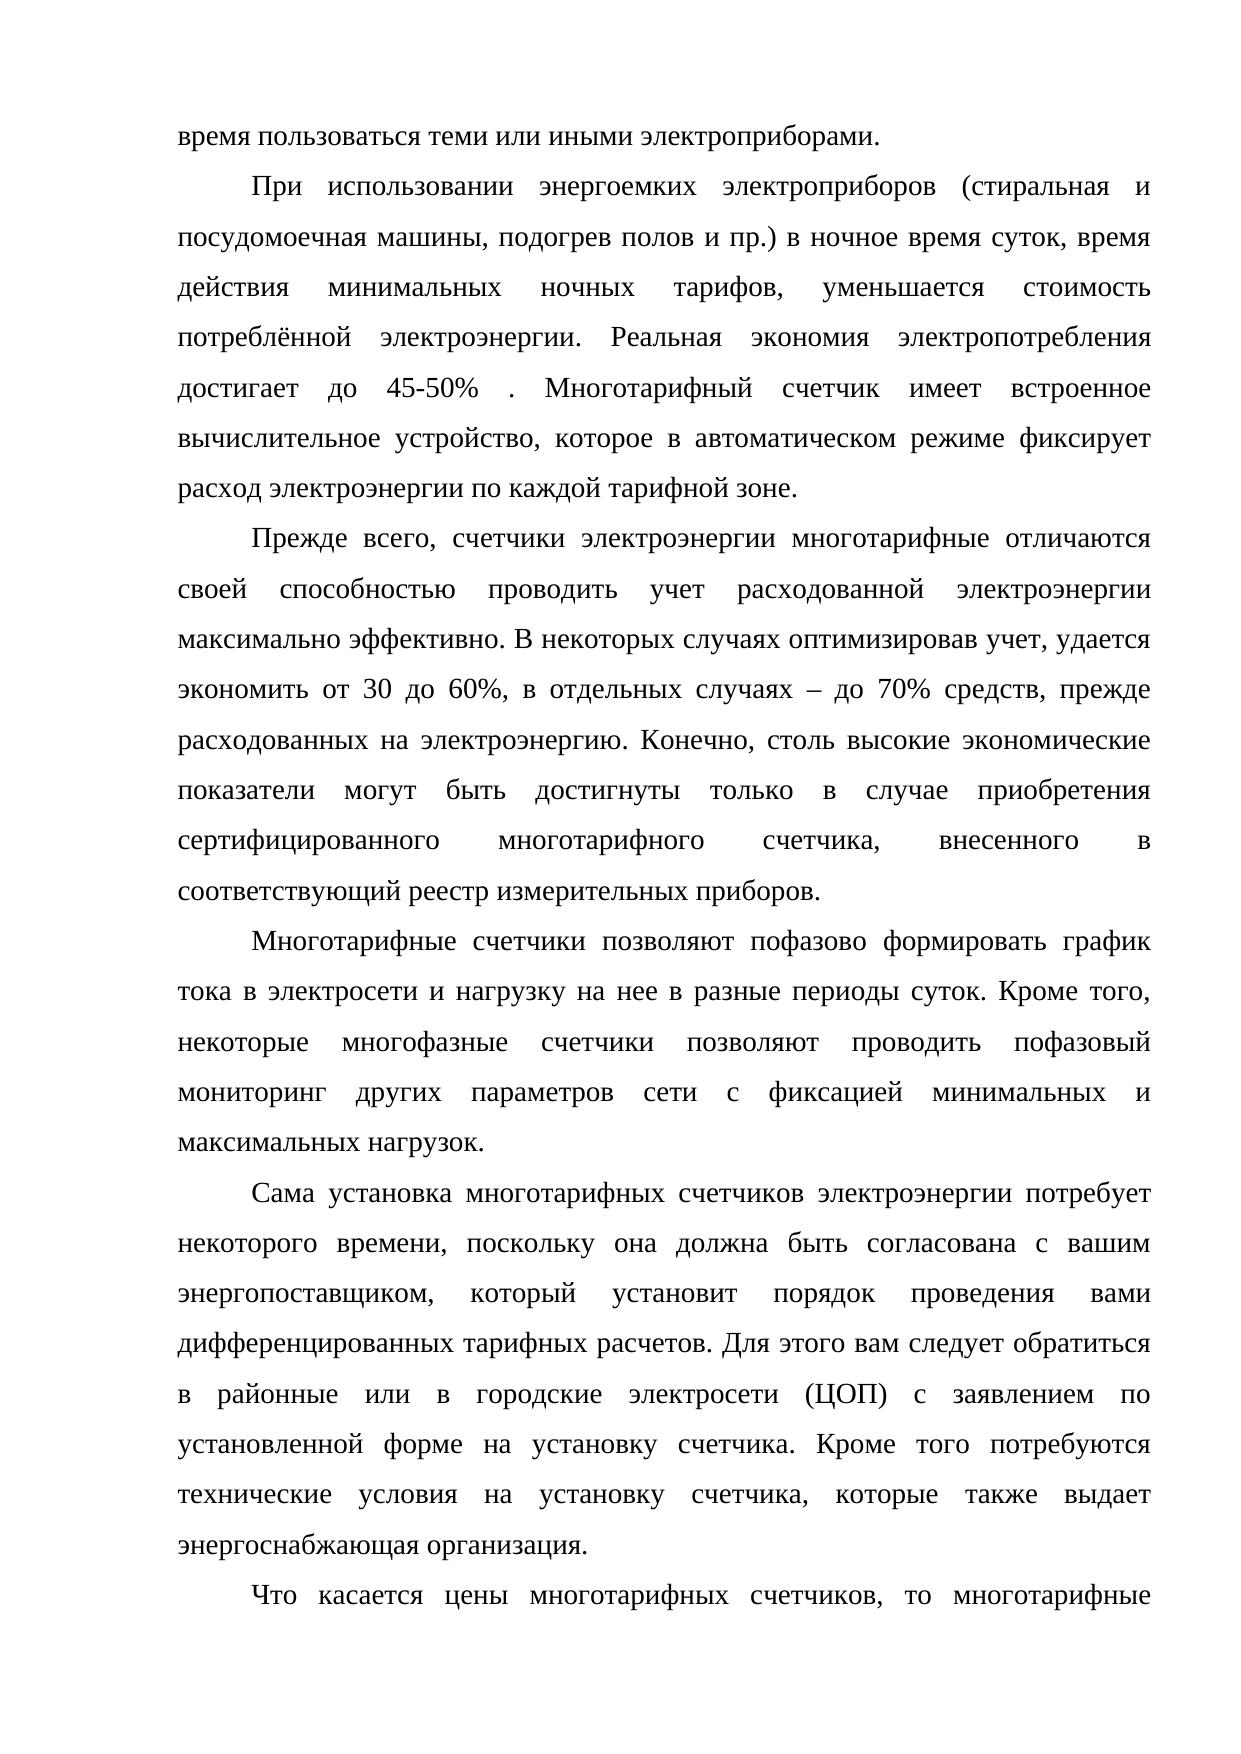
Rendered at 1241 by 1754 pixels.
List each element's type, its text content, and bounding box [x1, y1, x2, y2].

text Сама установка многотарифных счетчиков электроэнергии потребует некоторого времени, поскольку она должна быть согласована с вашим энергопоставщиком, который установит порядок проведения вами дифференцированных тарифных расчетов. Для этого вам следует обратиться в районные или в городские электросети (ЦОП) с заявлением по установленной форме на установку счетчика. Кроме того потребуются технические условия на установку счетчика, которые также выдает энергоснабжающая организация. [177, 1175, 1152, 1560]
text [177, 1577, 1152, 1611]
text Многотарифные счетчики позволяют пофазово формировать график тока в электросети и нагрузку на нее в разные периоды суток. Кроме того, некоторые многофазные счетчики позволяют проводить пофазовый мониторинг других параметров сети с фиксацией минимальных и максимальных нагрузок. [177, 923, 1152, 1158]
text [177, 118, 1152, 152]
text При использовании энергоемких электроприборов (стиральная и посудомоечная машины, подогрев полов и пр.) в ночное время суток, время действия минимальных ночных тарифов, уменьшается стоимость потреблённой электроэнергии. Реальная экономия электропотребления достигает до 45-50% . Многотарифный счетчик имеет встроенное вычислительное устройство, которое в автоматическом режиме фиксирует расход электроэнергии по каждой тарифной зоне. [177, 168, 1152, 504]
text Прежде всего, счетчики электроэнергии многотарифные отличаются своей способностью проводить учет расходованной электроэнергии максимально эффективно. В некоторых случаях оптимизировав учет, удается экономить от 30 до 60%, в отдельных случаях – до 70% средств, прежде расходованных на электроэнергию. Конечно, столь высокие экономические показатели могут быть достигнуты только в случае приобретения сертифицированного многотарифного счетчика, внесенного в соответствующий реестр измерительных приборов. [177, 521, 1152, 906]
